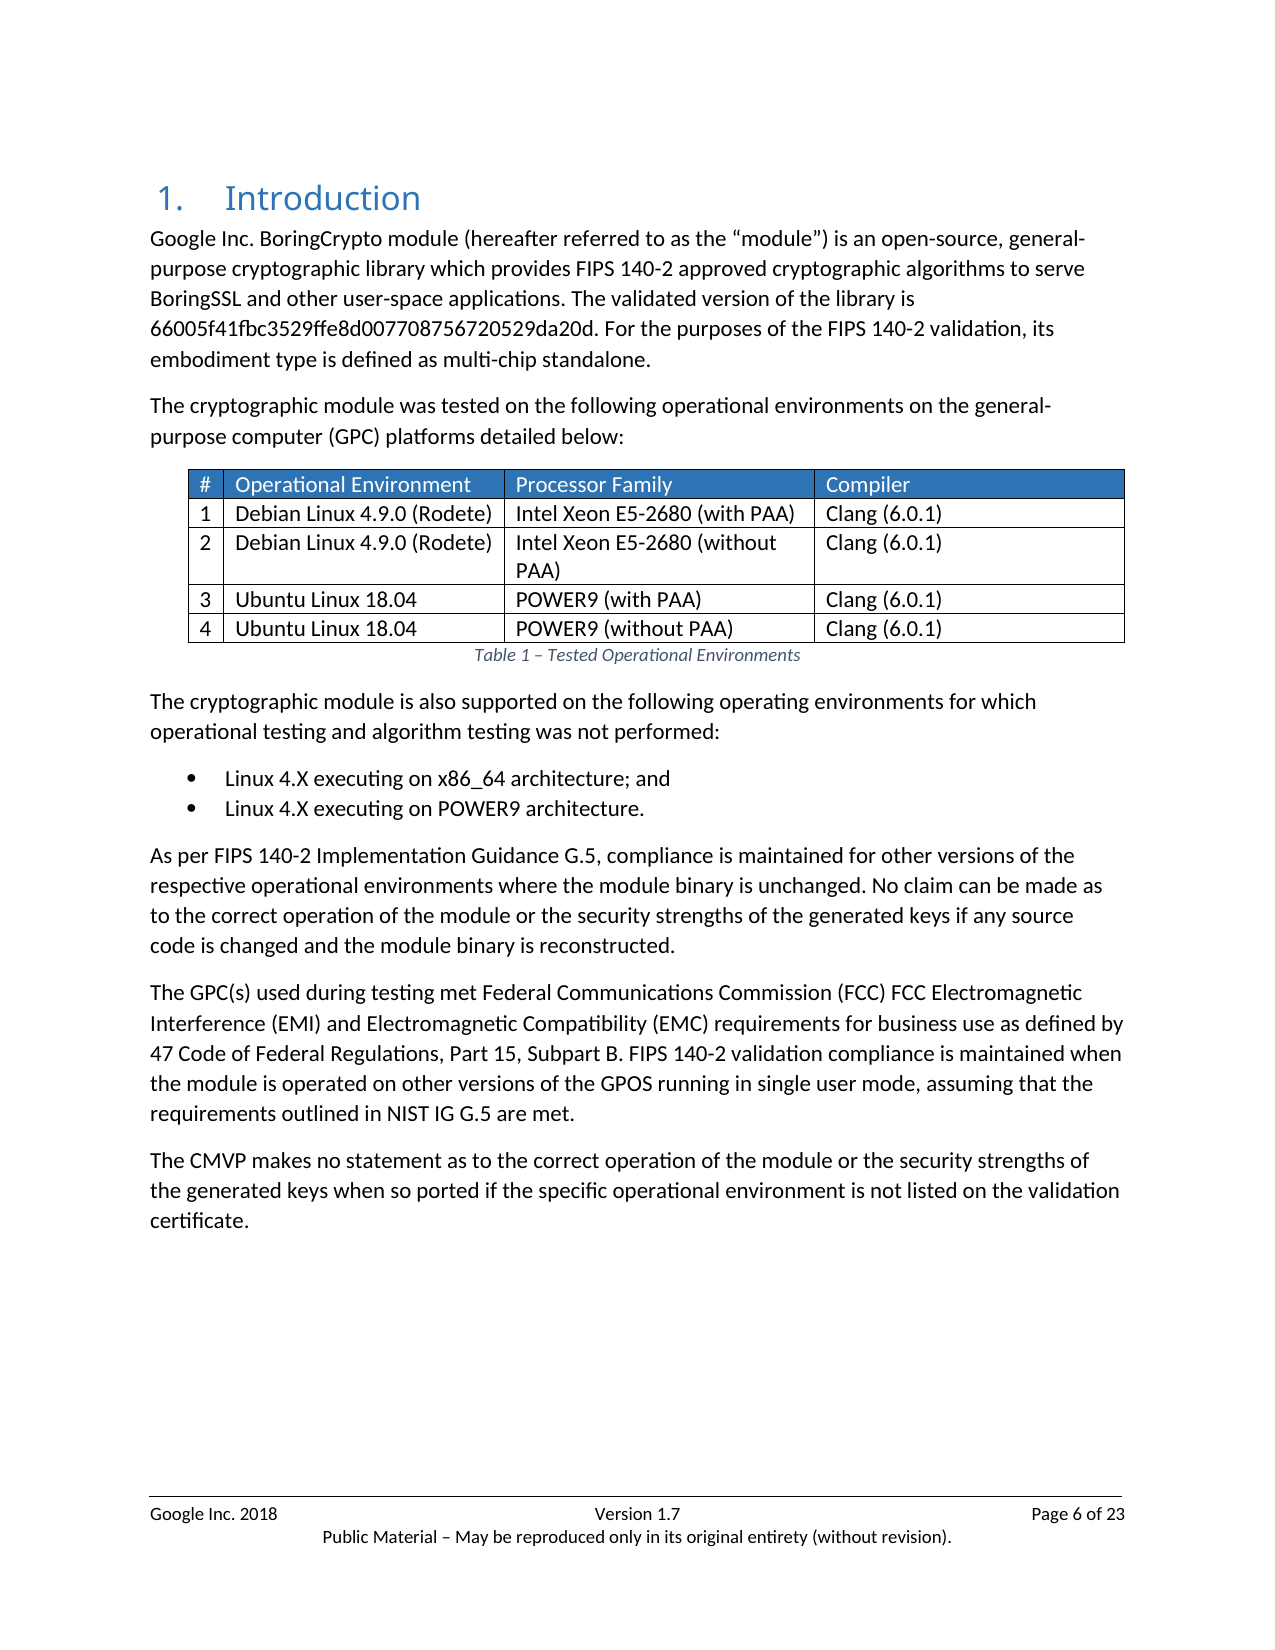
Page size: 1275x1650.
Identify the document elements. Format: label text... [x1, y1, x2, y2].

table_cell Intel Xeon E5-2680 (with PAA) [505, 499, 814, 527]
table_header Operational Environment [224, 470, 504, 498]
text The cryptographic module is also supported on the following operating environments for which operational testing and algorithm testing was not performed: [150, 687, 1125, 745]
text The cryptographic module was tested on the following operational environments on the general-purpose computer (GPC) platforms detailed below: [150, 392, 1125, 450]
table_cell Intel Xeon E5-2680 (without PAA) [505, 528, 814, 584]
table_header Compiler [815, 470, 1124, 498]
text Google Inc. BoringCrypto module (hereafter referred to as the “module”) is an open-source, general-purpose cryptographic library which provides FIPS 140-2 approved cryptographic algorithms to serve BoringSSL and other user-space applications. The validated version of the library is 66005f41fbc3529ffe8d007708756720529da20d. For the purposes of the FIPS 140-2 validation, its embodiment type is defined as multi-chip standalone. [150, 224, 1125, 373]
table_cell Clang (6.0.1) [815, 499, 1124, 527]
text As per FIPS 140-2 Implementation Guidance G.5, compliance is maintained for other versions of the respective operational environments where the module binary is unchanged. No claim can be made as to the correct operation of the module or the security strengths of the generated keys if any source code is changed and the module binary is reconstructed. [150, 841, 1125, 960]
table_cell 2 [189, 528, 223, 584]
text The GPC(s) used during testing met Federal Communications Commission (FCC) FCC Electromagnetic Interference (EMI) and Electromagnetic Compatibility (EMC) requirements for business use as defined by 47 Code of Federal Regulations, Part 15, Subpart B. FIPS 140-2 validation compliance is maintained when the module is operated on other versions of the GPOS running in single user mode, assuming that the requirements outlined in NIST IG G.5 are met. [150, 978, 1125, 1127]
table_cell Ubuntu Linux 18.04 [224, 614, 504, 642]
text The CMVP makes no statement as to the correct operation of the module or the security strengths of the generated keys when so ported if the specific operational environment is not listed on the validation certificate. [150, 1146, 1125, 1235]
table_cell Clang (6.0.1) [815, 528, 1124, 584]
table_cell 1 [189, 499, 223, 527]
table_cell 4 [189, 614, 223, 642]
table_header # [189, 470, 223, 498]
table_cell Debian Linux 4.9.0 (Rodete) [224, 499, 504, 527]
text Table 1 – Tested Operational Environments [150, 643, 1125, 666]
table_cell Clang (6.0.1) [815, 614, 1124, 642]
table_cell 3 [189, 585, 223, 613]
table_cell Debian Linux 4.9.0 (Rodete) [224, 528, 504, 584]
table_cell Ubuntu Linux 18.04 [224, 585, 504, 613]
table_cell Clang (6.0.1) [815, 585, 1124, 613]
subtitle Introduction [156, 175, 1125, 220]
table_cell POWER9 (with PAA) [505, 585, 814, 613]
table_cell POWER9 (without PAA) [505, 614, 814, 642]
table_header Processor Family [505, 470, 814, 498]
list Linux 4.X executing on POWER9 architecture. [187, 794, 1125, 822]
list Linux 4.X executing on x86_64 architecture; and [187, 764, 1125, 792]
